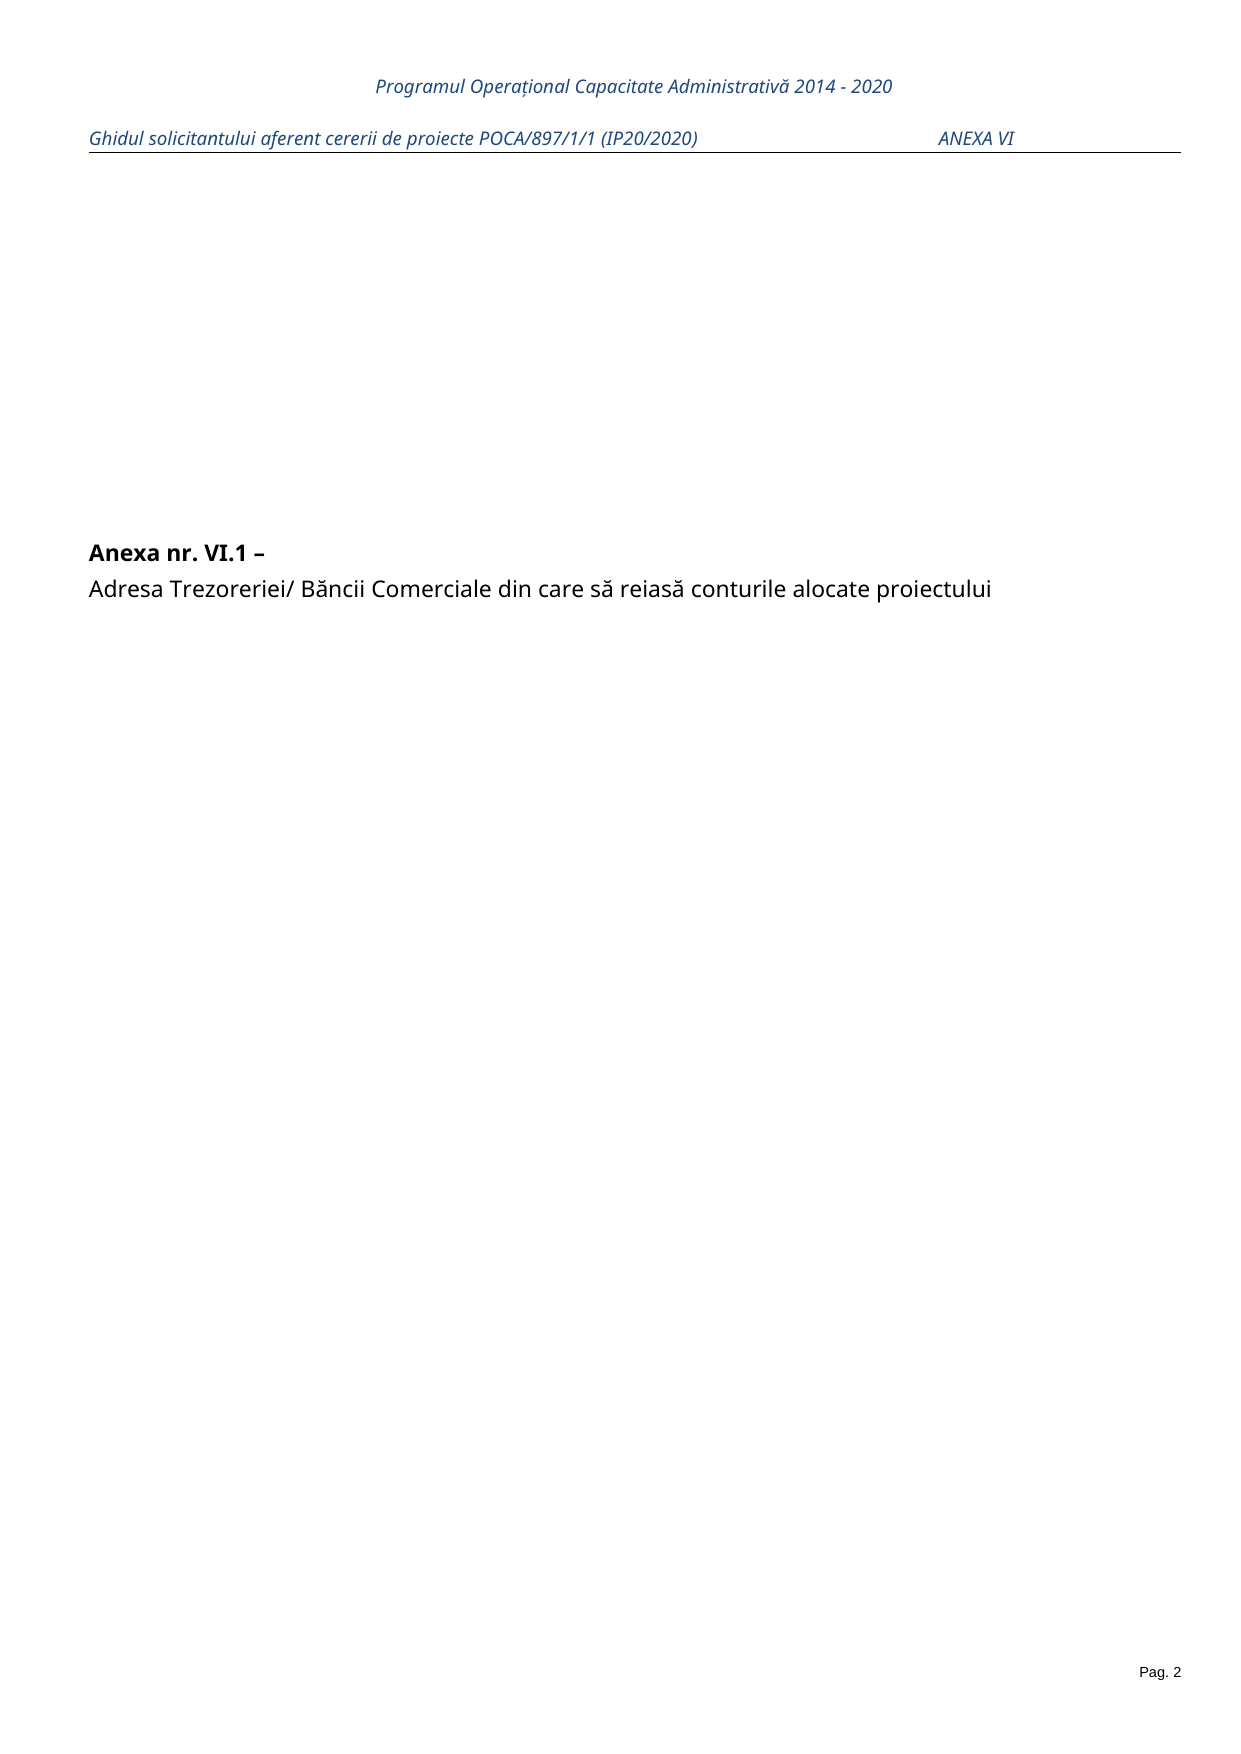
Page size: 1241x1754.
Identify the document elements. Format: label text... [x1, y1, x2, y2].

text Adresa Trezoreriei/ Băncii Comerciale din care să reiasă conturile alocate proiectului [89, 573, 1181, 604]
text Anexa nr. VI.1 – [89, 537, 1181, 568]
